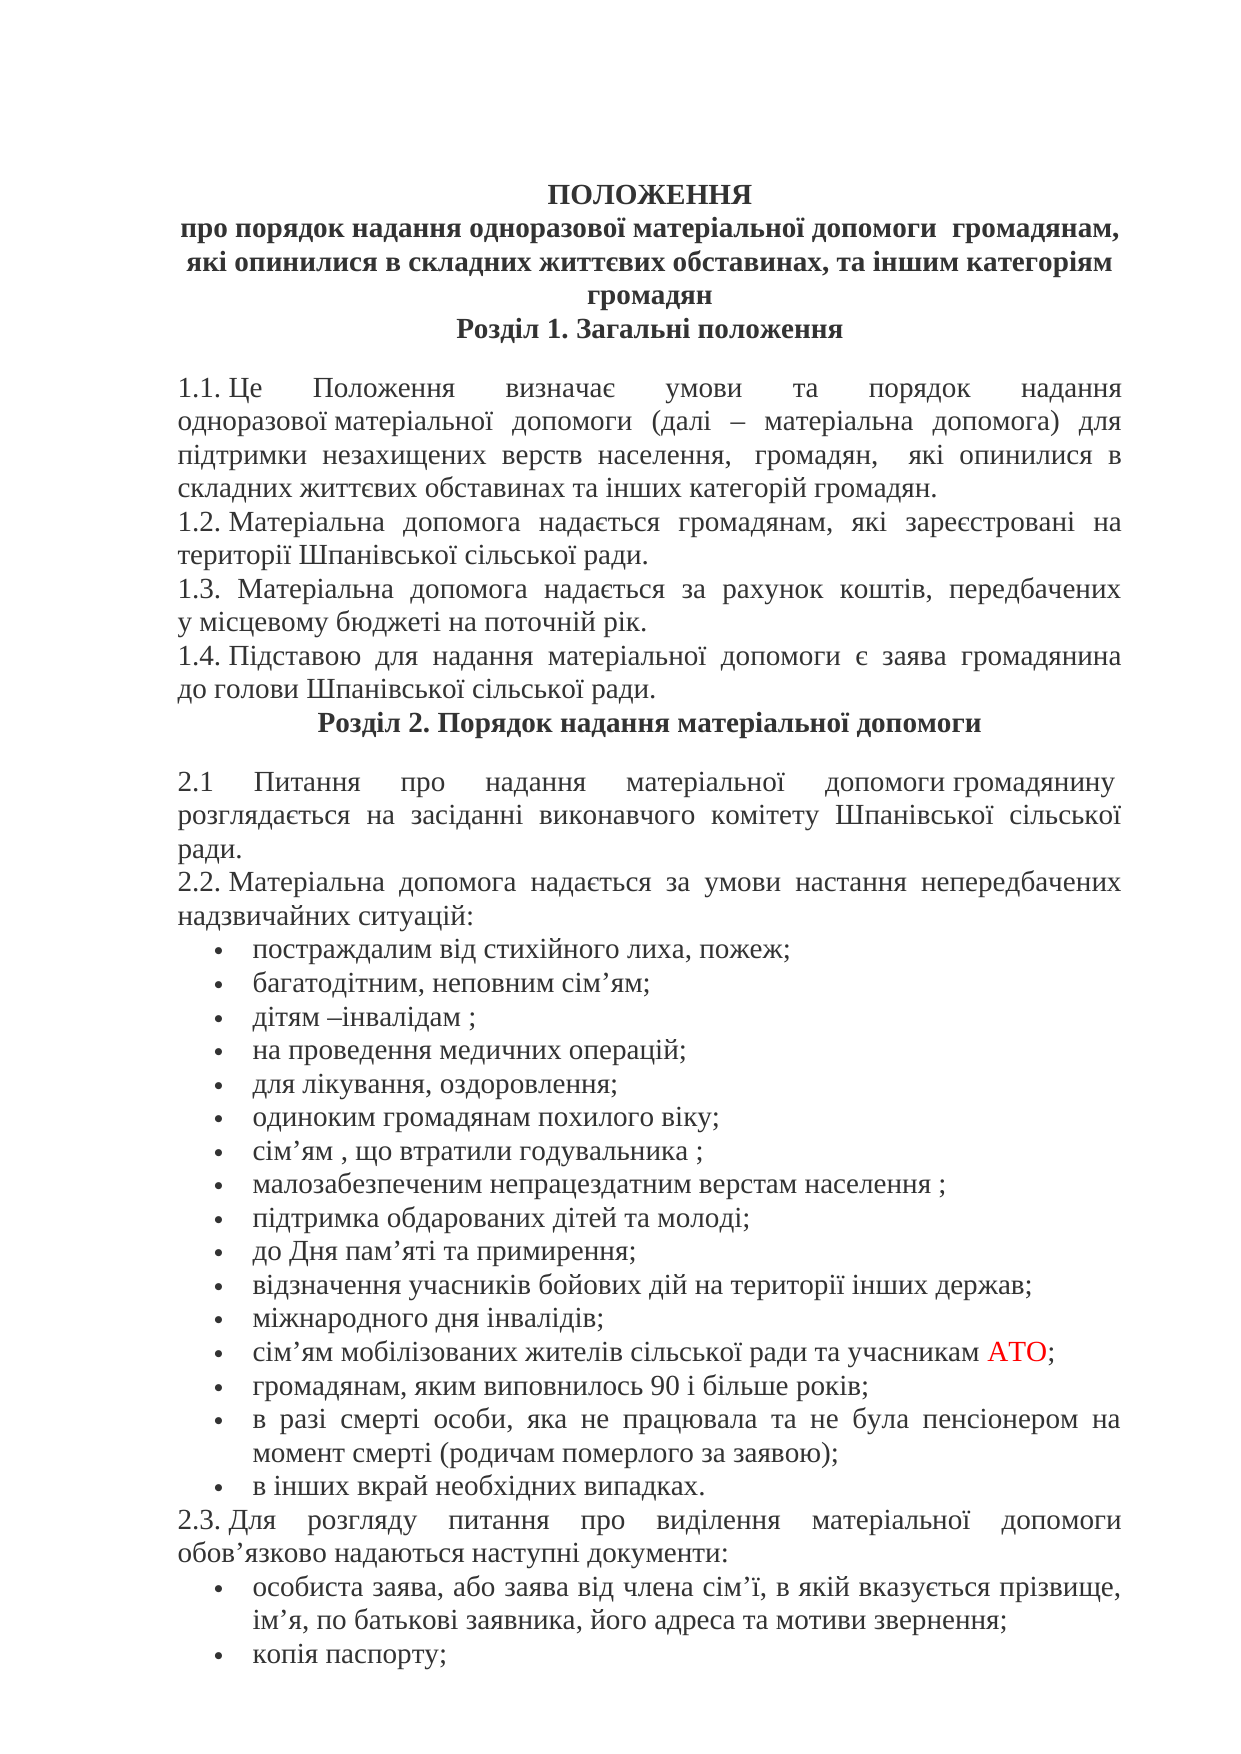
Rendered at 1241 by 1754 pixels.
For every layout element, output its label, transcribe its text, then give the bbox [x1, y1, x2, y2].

list міжнародного дня інвалідів; [215, 1301, 1122, 1334]
text 2.3. Для розгляду питання про виділення матеріальної допомоги обов’язково надаються наступні документи: [177, 1502, 1122, 1569]
list сім’ям мобілізованих жителів сільської ради та учасникам АТО; [215, 1334, 1122, 1368]
text Розділ 1. Загальні положення [177, 311, 1122, 344]
list в інших вкрай необхідних випадках. [215, 1468, 1122, 1502]
list багатодітним, неповним сім’ям; [215, 965, 1122, 999]
list на проведення медичних операцій; [215, 1032, 1122, 1066]
text 1.3. Матеріальна допомога надається за рахунок коштів, передбачених у місцевому бюджеті на поточній рік. [177, 571, 1122, 638]
list копія паспорту; [215, 1636, 1122, 1669]
list в разі смерті особи, яка не працювала та не була пенсіонером на момент смерті (родичам померлого за заявою); [215, 1401, 1122, 1468]
list дітям –інвалідам ; [215, 999, 1122, 1032]
list малозабезпеченим непрацездатним верстам населення ; [215, 1166, 1122, 1200]
text Розділ 2. Порядок надання матеріальної допомоги [177, 705, 1122, 739]
list для лікування, оздоровлення; [215, 1066, 1122, 1099]
list сім’ям , що втратили годувальника ; [215, 1133, 1122, 1166]
list громадянам, яким виповнилось 90 і більше років; [215, 1368, 1122, 1401]
text 1.4. Підставою для надання матеріальної допомоги є заява громадянина до голови Шпанівської сільської ради. [177, 638, 1122, 705]
text 1.1. Це Положення визначає умови та порядок надання одноразової матеріальної допомоги (далі – матеріальна допомога) для підтримки незахищених верств населення, громадян, які опинилися в складних життєвих обставинах та інших категорій громадян. [177, 370, 1122, 504]
text ПОЛОЖЕННЯ [177, 177, 1122, 210]
list постраждалим від стихійного лиха, пожеж; [215, 932, 1122, 965]
text 2.1 Питання про надання матеріальної допомоги громадянину розглядається на засіданні виконавчого комітету Шпанівської сільської ради. [177, 764, 1122, 864]
list особиста заява, або заява від члена сім’ї, в якій вказується прізвище, ім’я, по батькові заявника, його адреса та мотиви звернення; [215, 1569, 1122, 1636]
list підтримка обдарованих дітей та молоді; [215, 1200, 1122, 1233]
list одиноким громадянам похилого віку; [215, 1099, 1122, 1133]
list до Дня пам’яті та примирення; [215, 1233, 1122, 1267]
text про порядок надання одноразової матеріальної допомоги громадянам, які опинилися в складних життєвих обставинах, та іншим категоріям громадян [177, 210, 1122, 311]
list відзначення учасників бойових дій на території інших держав; [215, 1267, 1122, 1301]
text 1.2. Матеріальна допомога надається громадянам, які зареєстровані на території Шпанівської сільської ради. [177, 504, 1122, 571]
text 2.2. Матеріальна допомога надається за умови настання непередбачених надзвичайних ситуацій: [177, 864, 1122, 932]
